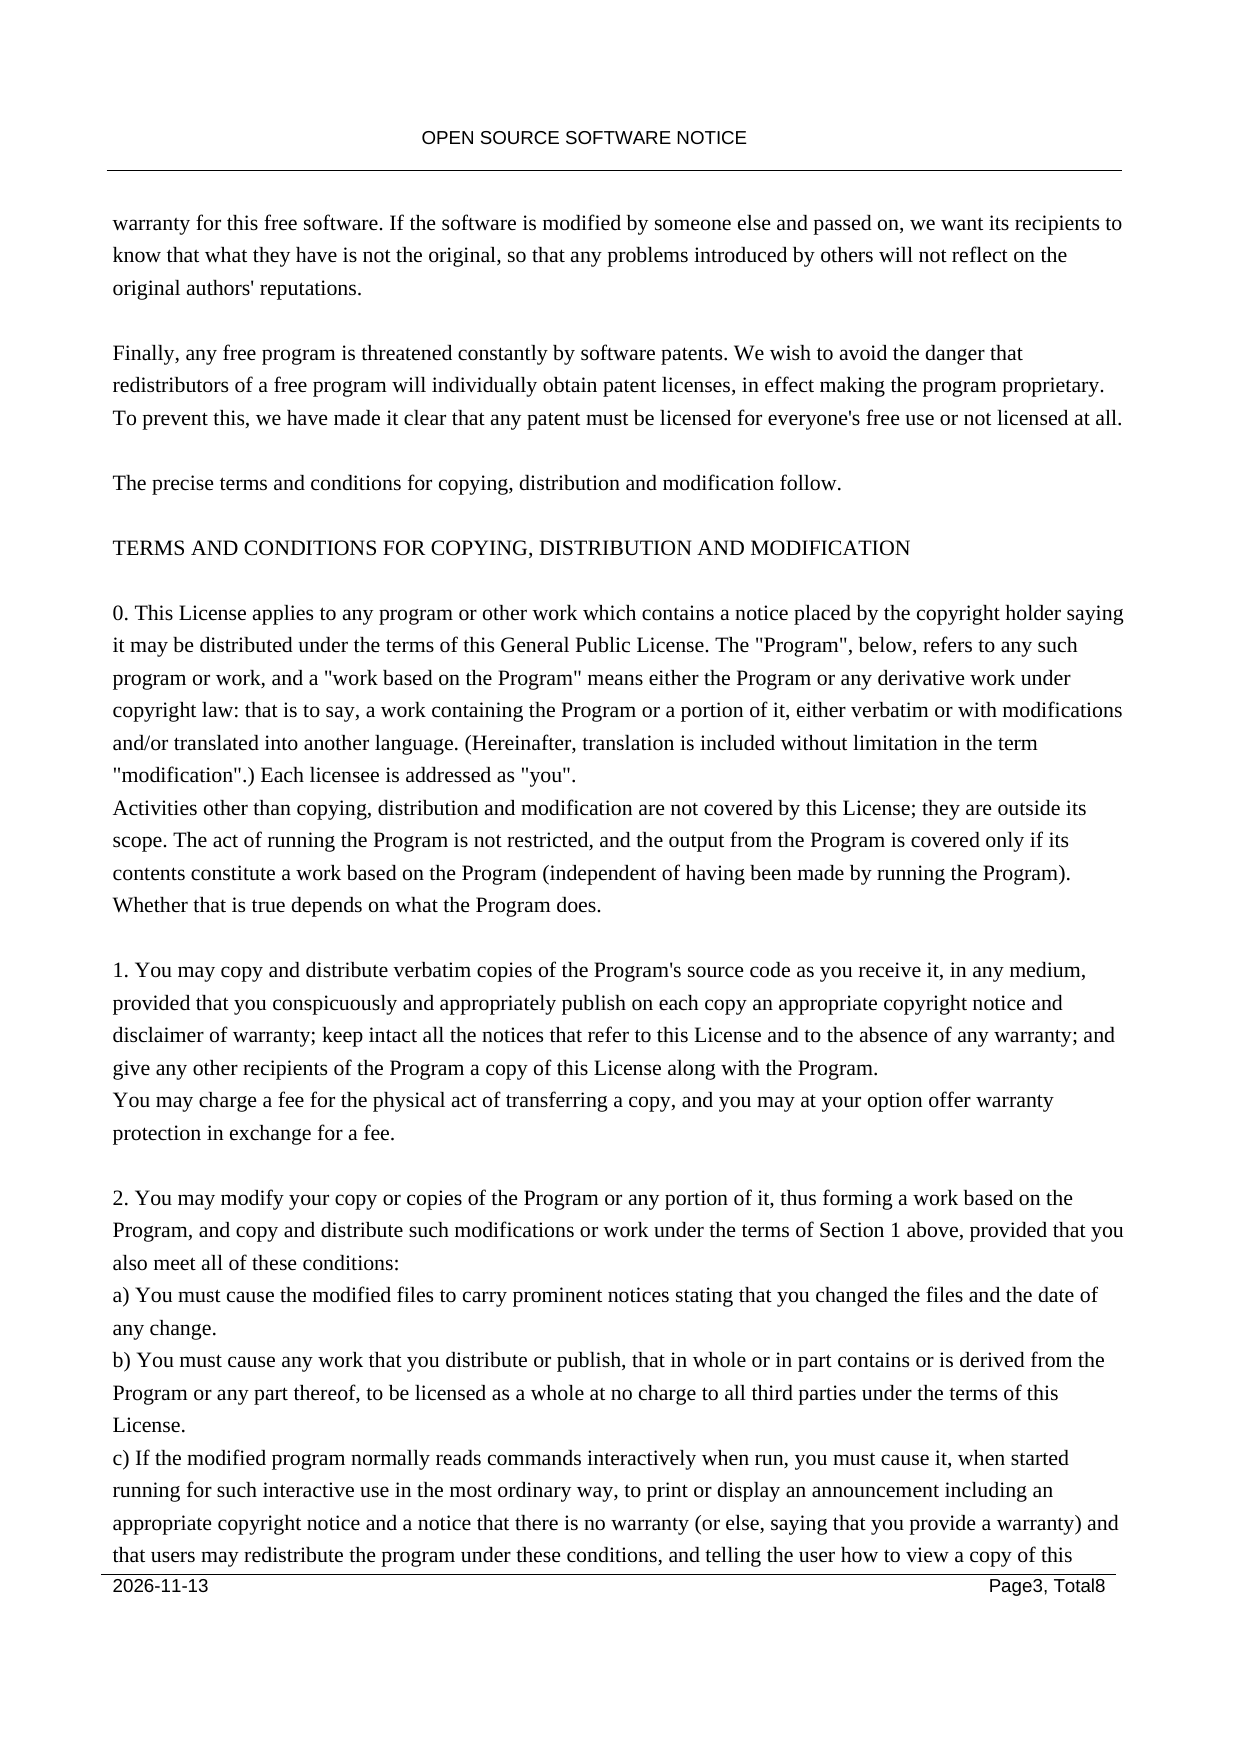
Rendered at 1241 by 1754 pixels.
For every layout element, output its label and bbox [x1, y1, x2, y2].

text [112, 206, 1128, 1571]
